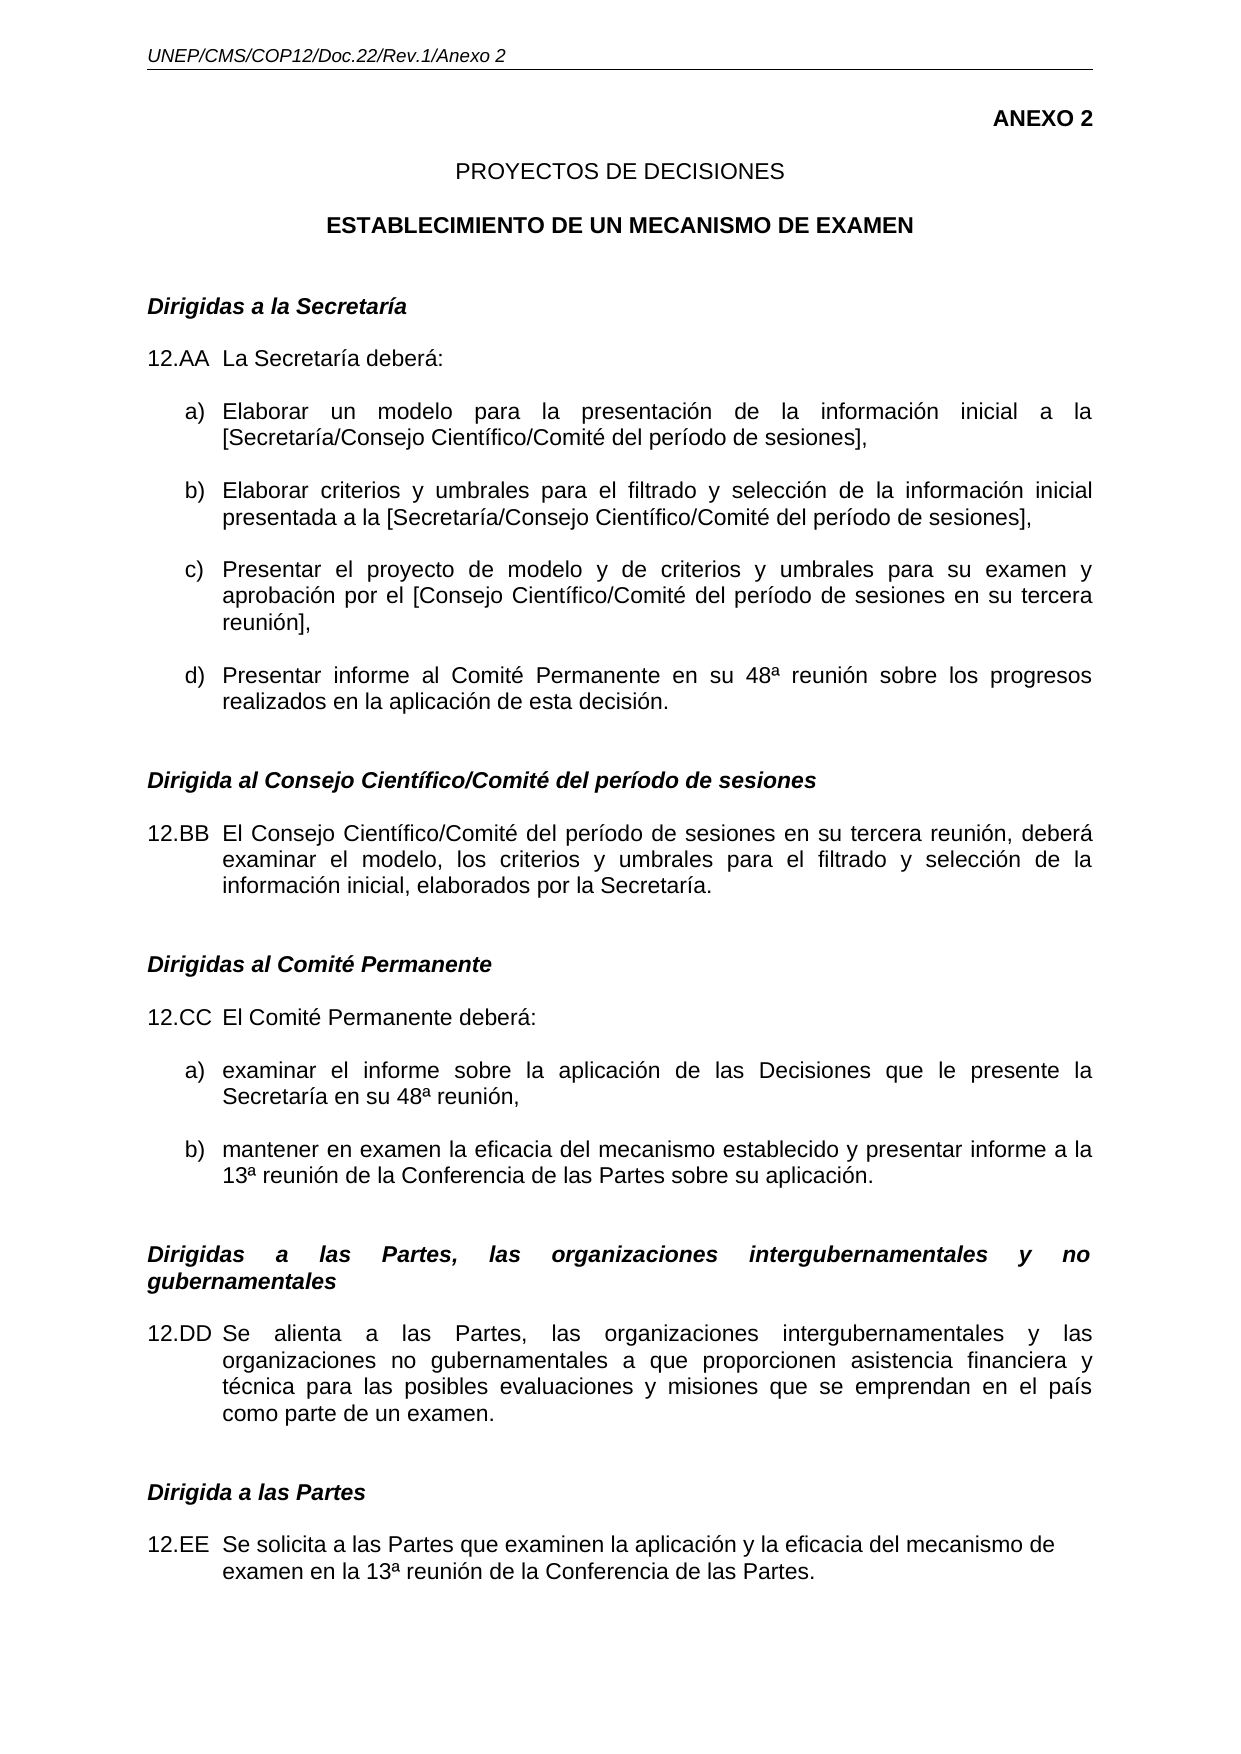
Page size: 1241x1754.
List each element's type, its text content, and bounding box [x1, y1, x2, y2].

text 12.BB El Consejo Científico/Comité del período de sesiones en su tercera reunión, deberá examinar el modelo, los criterios y umbrales para el filtrado y selección de la información inicial, elaborados por la Secretaría. [147, 820, 1093, 899]
list Elaborar criterios y umbrales para el filtrado y selección de la información inicial presentada a la [Secretaría/Consejo Científico/Comité del período de sesiones], [184, 477, 1093, 530]
text Dirigida al Consejo Científico/Comité del período de sesiones [147, 767, 1093, 793]
text Dirigidas a la Secretaría [147, 293, 1093, 319]
list Presentar el proyecto de modelo y de criterios y umbrales para su examen y aprobación por el [Consejo Científico/Comité del período de sesiones en su tercera reunión], [184, 556, 1093, 635]
text 12.CC El Comité Permanente deberá: [147, 1004, 1093, 1031]
text 12.DD Se alienta a las Partes, las organizaciones intergubernamentales y las organizaciones no gubernamentales a que proporcionen asistencia financiera y técnica para las posibles evaluaciones y misiones que se emprendan en el país como parte de un examen. [147, 1320, 1093, 1426]
list Elaborar un modelo para la presentación de la información inicial a la [Secretaría/Consejo Científico/Comité del período de sesiones], [184, 398, 1093, 451]
list mantener en examen la eficacia del mecanismo establecido y presentar informe a la 13ª reunión de la Conferencia de las Partes sobre su aplicación. [184, 1136, 1093, 1189]
text Dirigidas a las Partes, las organizaciones intergubernamentales y no gubernamentales [147, 1241, 1093, 1294]
text Dirigida a las Partes [147, 1478, 1093, 1505]
text PROYECTOS DE DECISIONES [147, 158, 1093, 184]
text Dirigidas al Comité Permanente [147, 951, 1093, 978]
text ESTABLECIMIENTO DE UN MECANISMO DE EXAMEN [147, 212, 1093, 238]
list examinar el informe sobre la aplicación de las Decisiones que le presente la Secretaría en su 48ª reunión, [184, 1057, 1093, 1109]
list Presentar informe al Comité Permanente en su 48ª reunión sobre los progresos realizados en la aplicación de esta decisión. [184, 662, 1093, 714]
text 12.EE Se solicita a las Partes que examinen la aplicación y la eficacia del mecanismo de examen en la 13ª reunión de la Conferencia de las Partes. [147, 1531, 1093, 1584]
text 12.AA La Secretaría deberá: [147, 345, 1093, 372]
text Anexo 2 [147, 105, 1093, 131]
